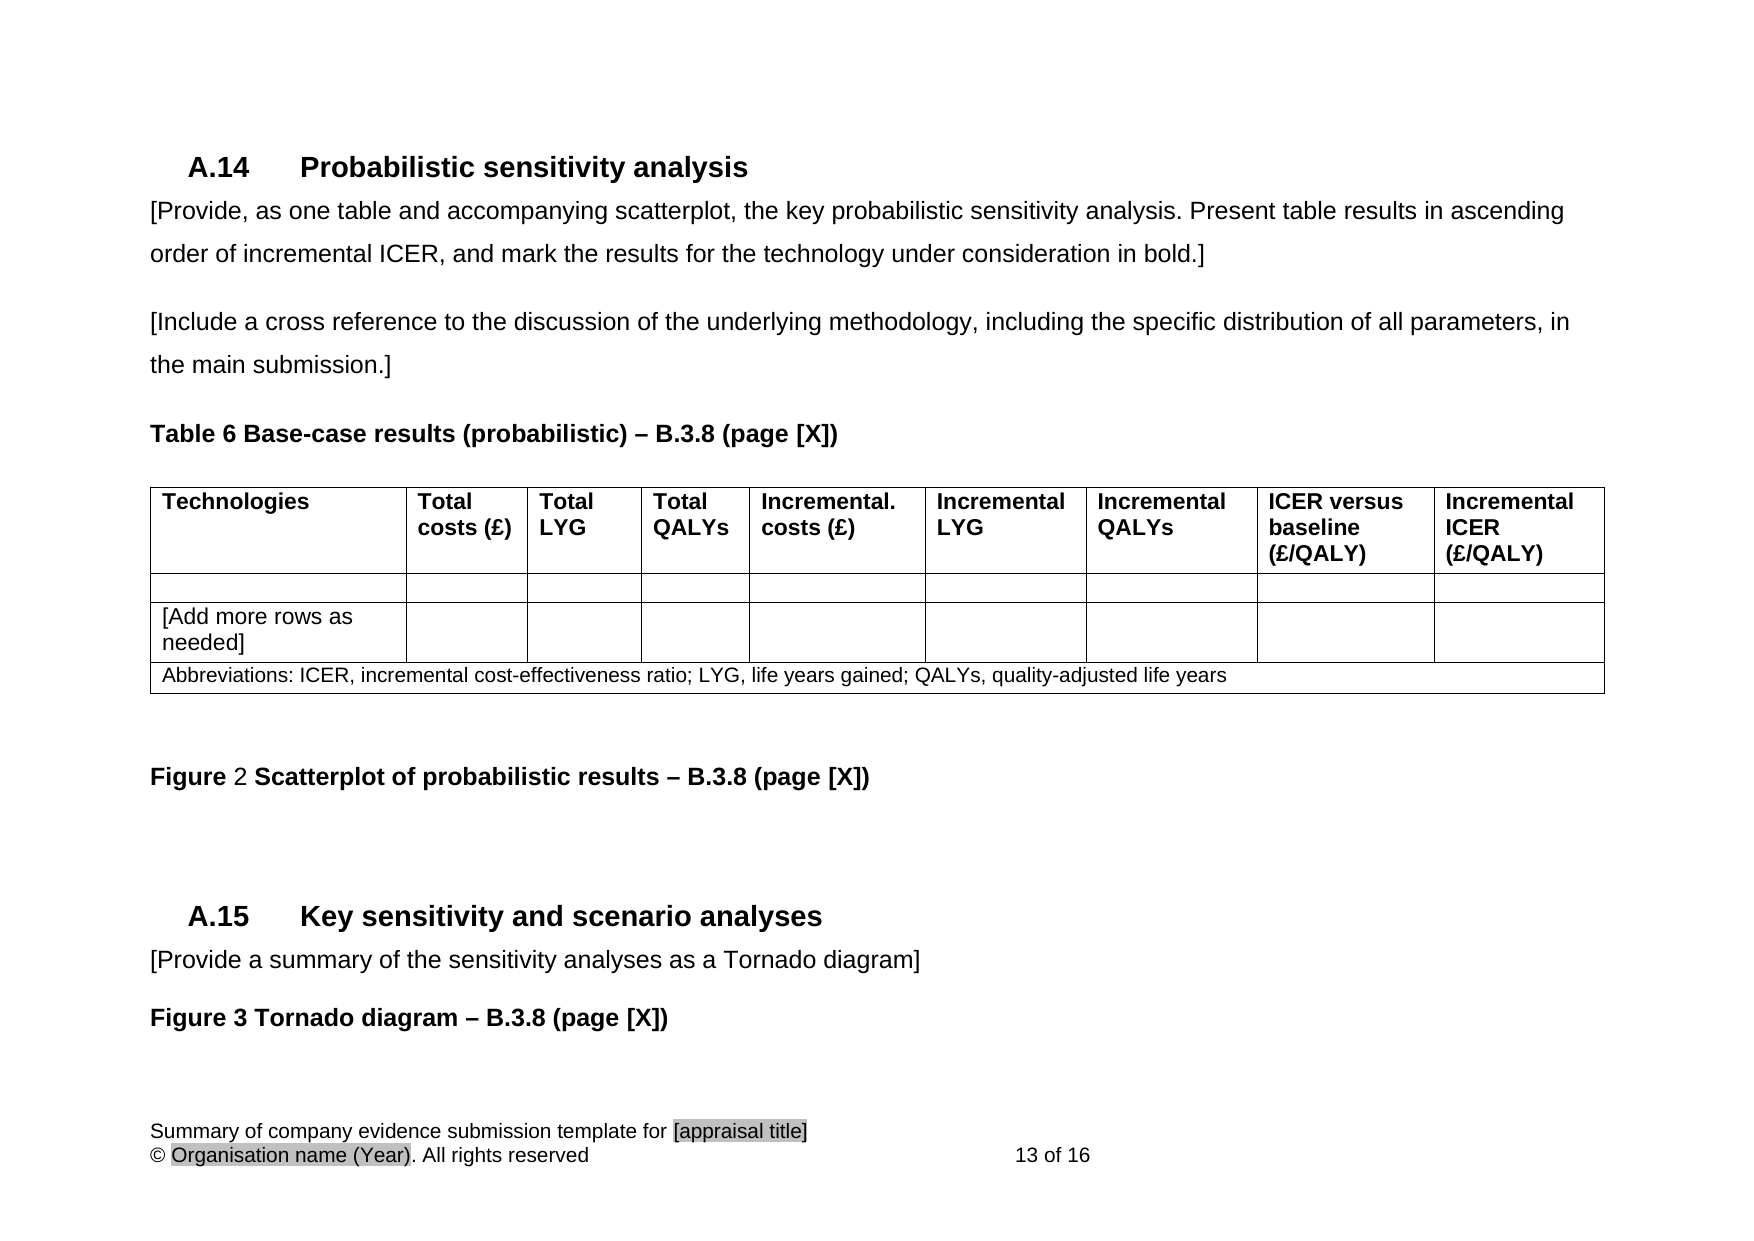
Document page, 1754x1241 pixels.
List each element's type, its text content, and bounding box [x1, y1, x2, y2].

table_cell [1258, 574, 1434, 602]
table_cell [1087, 574, 1257, 602]
text Figure 3 Tornado diagram – B.3.8 (page [X]) [150, 1003, 1604, 1031]
table_cell [642, 603, 749, 662]
table_cell [926, 574, 1086, 602]
table_cell [750, 603, 925, 662]
table_cell [1435, 603, 1604, 662]
text [Include a cross reference to the discussion of the underlying methodology, including the specific distribution of all parameters, in the main submission.] [150, 307, 1604, 379]
table_cell Abbreviations: ICER, incremental cost-effectiveness ratio; LYG, life years gained; QALYs, quality-adjusted life years [151, 663, 1604, 693]
table_cell [1258, 603, 1434, 662]
table_header Total costs (£) [407, 488, 527, 573]
subtitle Key sensitivity and scenario analyses [187, 898, 1604, 932]
table_header Incremental ICER (£/QALY) [1435, 488, 1604, 573]
table_cell [1087, 603, 1257, 662]
table_cell [Add more rows as needed] [151, 603, 406, 662]
table_cell [1435, 574, 1604, 602]
table_header Incremental LYG [926, 488, 1086, 573]
table_cell [642, 574, 749, 602]
table_cell [528, 574, 641, 602]
text [Provide, as one table and accompanying scatterplot, the key probabilistic sensitivity analysis. Present table results in ascending order of incremental ICER, and mark the results for the technology under consideration in bold.] [150, 196, 1604, 268]
table_header Incremental QALYs [1087, 488, 1257, 573]
table_header Total LYG [528, 488, 641, 573]
table_cell [407, 603, 527, 662]
table_header Total QALYs [642, 488, 749, 573]
table_cell [750, 574, 925, 602]
subtitle Probabilistic sensitivity analysis [187, 150, 1604, 183]
table_header Technologies [151, 488, 406, 573]
table_cell [528, 603, 641, 662]
text Figure 2 Scatterplot of probabilistic results – B.3.8 (page [X]) [150, 762, 1604, 791]
text [Provide a summary of the sensitivity analyses as a Tornado diagram] [150, 944, 1604, 973]
text Table 6 Base-case results (probabilistic) – B.3.8 (page [X]) [150, 418, 1604, 447]
table_cell [151, 574, 406, 602]
table_cell [407, 574, 527, 602]
table_header Incremental. costs (£) [750, 488, 925, 573]
table_header ICER versus baseline (£/QALY) [1258, 488, 1434, 573]
table_cell [926, 603, 1086, 662]
